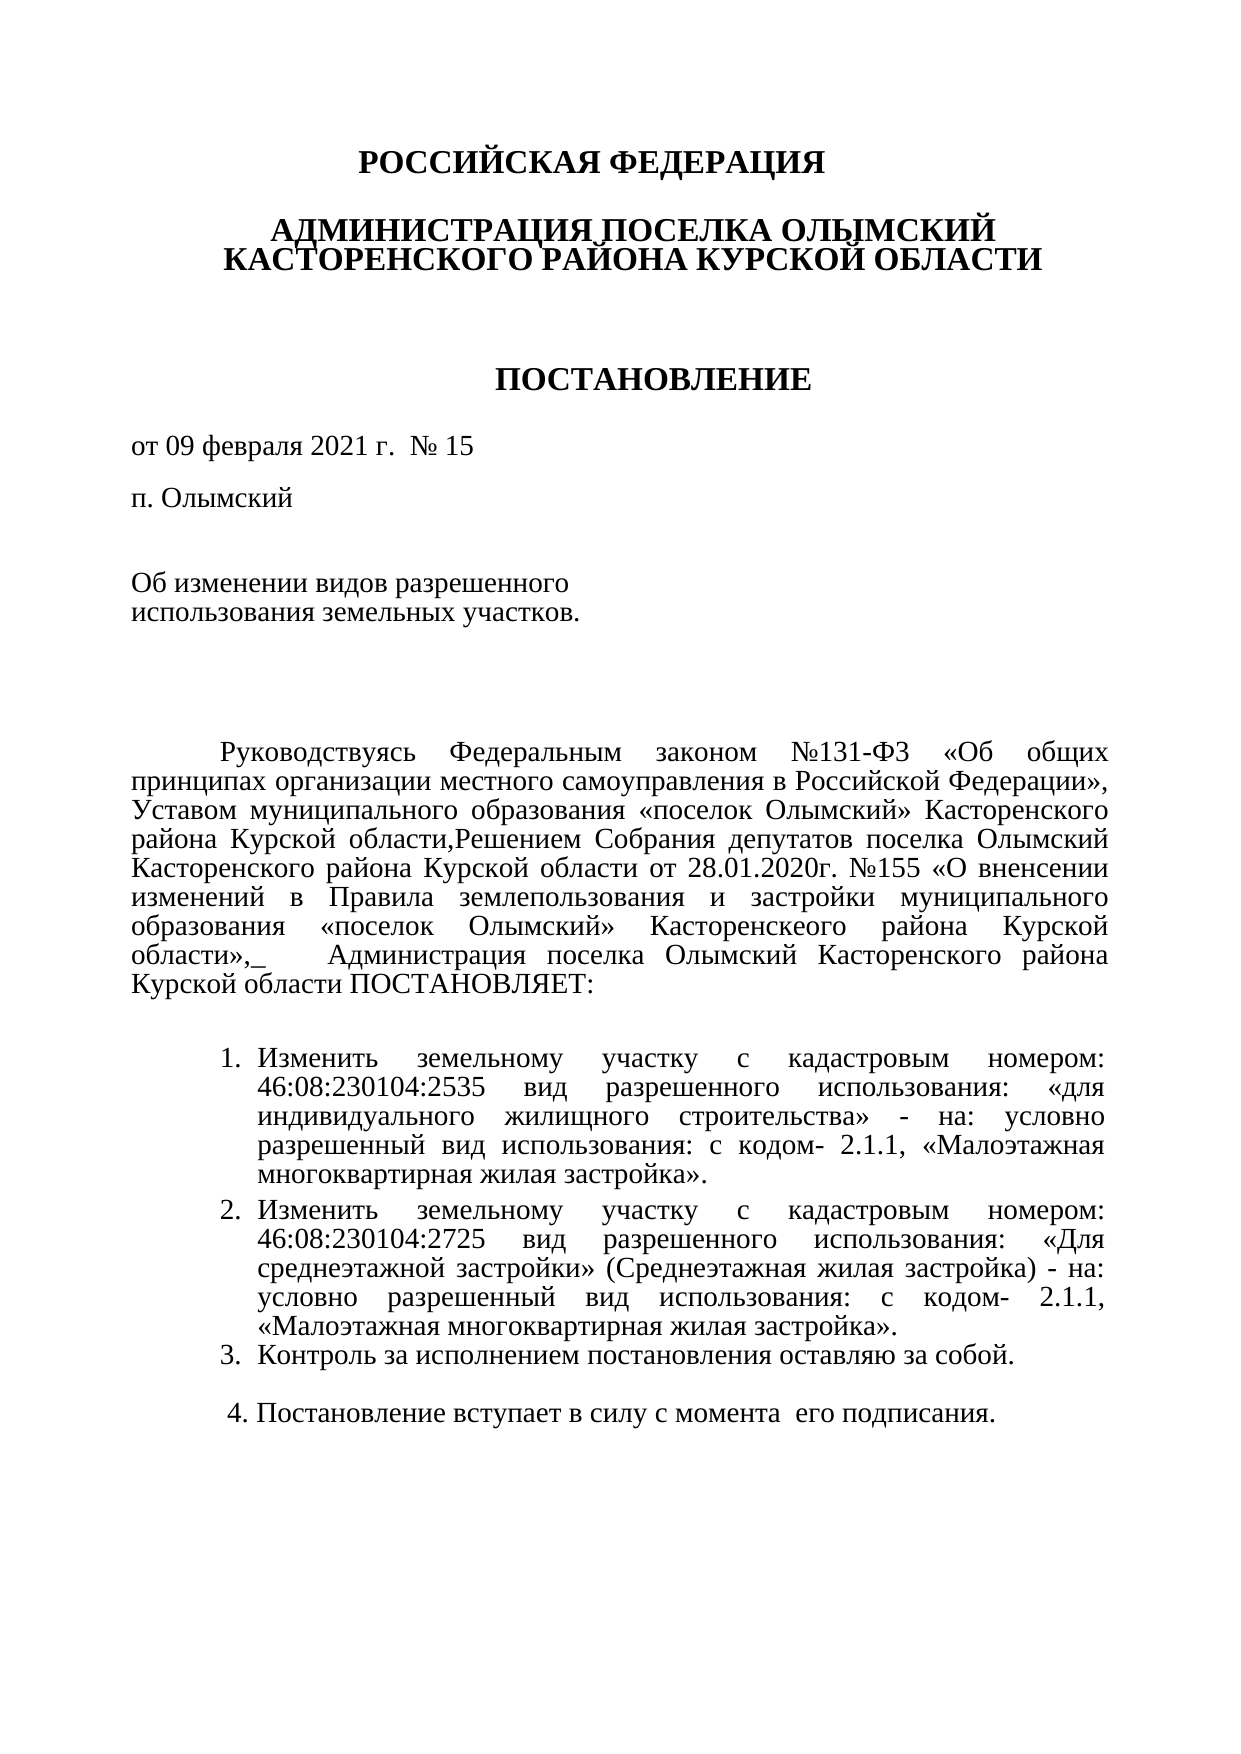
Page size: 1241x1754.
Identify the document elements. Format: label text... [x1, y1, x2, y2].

text АДМИНИСТРАЦИЯ ПОСЕЛКА ОЛЫМСКИЙ КАСТОРЕНСКОГО РАЙОНА КУРСКОЙ ОБЛАСТИ [146, 219, 1120, 276]
text ПОСТАНОВЛЕНИЕ [495, 359, 1109, 397]
text РОССИЙСКАЯ ФЕДЕРАЦИЯ [146, 151, 667, 179]
list Изменить земельному участку с кадастровым номером: 46:08:230104:2535 вид разрешенного использования: «для индивидуального жилищного строительства» - на: условно разрешенный вид использования: с кодом- 2.1.1, «Малоэтажная многоквартирная жилая застройка». [219, 1044, 1106, 1189]
text 4. Постановление вступает в силу с момента его подписания. [131, 1399, 1109, 1428]
text Руководствуясь Федеральным законом №131-Ф3 «Об общих принципах организации местного самоуправления в Российской Федерации», Уставом муниципального образования «поселок Олымский» Касторенского района Курской области,Решением Собрания депутатов поселка Олымский Касторенского района Курской области от 28.01.2020г. №155 «О вненсении изменений в Правила землепользования и застройки муниципального образования «поселок Олымский» Касторенскеого района Курской области»,_ Администрация поселка Олымский Касторенского района Курской области ПОСТАНОВЛЯЕТ: [131, 738, 1109, 999]
text Об изменении видов разрешенного использования земельных участков. [131, 569, 629, 627]
text от 09 февраля 2021 г. № 15 [131, 428, 541, 462]
text РОССИЙСКАЯ ФЕДЕРАЦИЯ [679, 151, 771, 179]
list Изменить земельному участку с кадастровым номером: 46:08:230104:2725 вид разрешенного использования: «Для среднеэтажной застройки» (Среднеэтажная жилая застройка) - на: условно разрешенный вид использования: с кодом- 2.1.1, «Малоэтажная многоквартирная жилая застройка». [219, 1196, 1106, 1341]
text п. Олымский [131, 487, 629, 512]
text РОССИЙСКАЯ ФЕДЕРАЦИЯ [771, 151, 1106, 179]
list Контроль за исполнением постановления оставляю за собой. [219, 1341, 1109, 1370]
